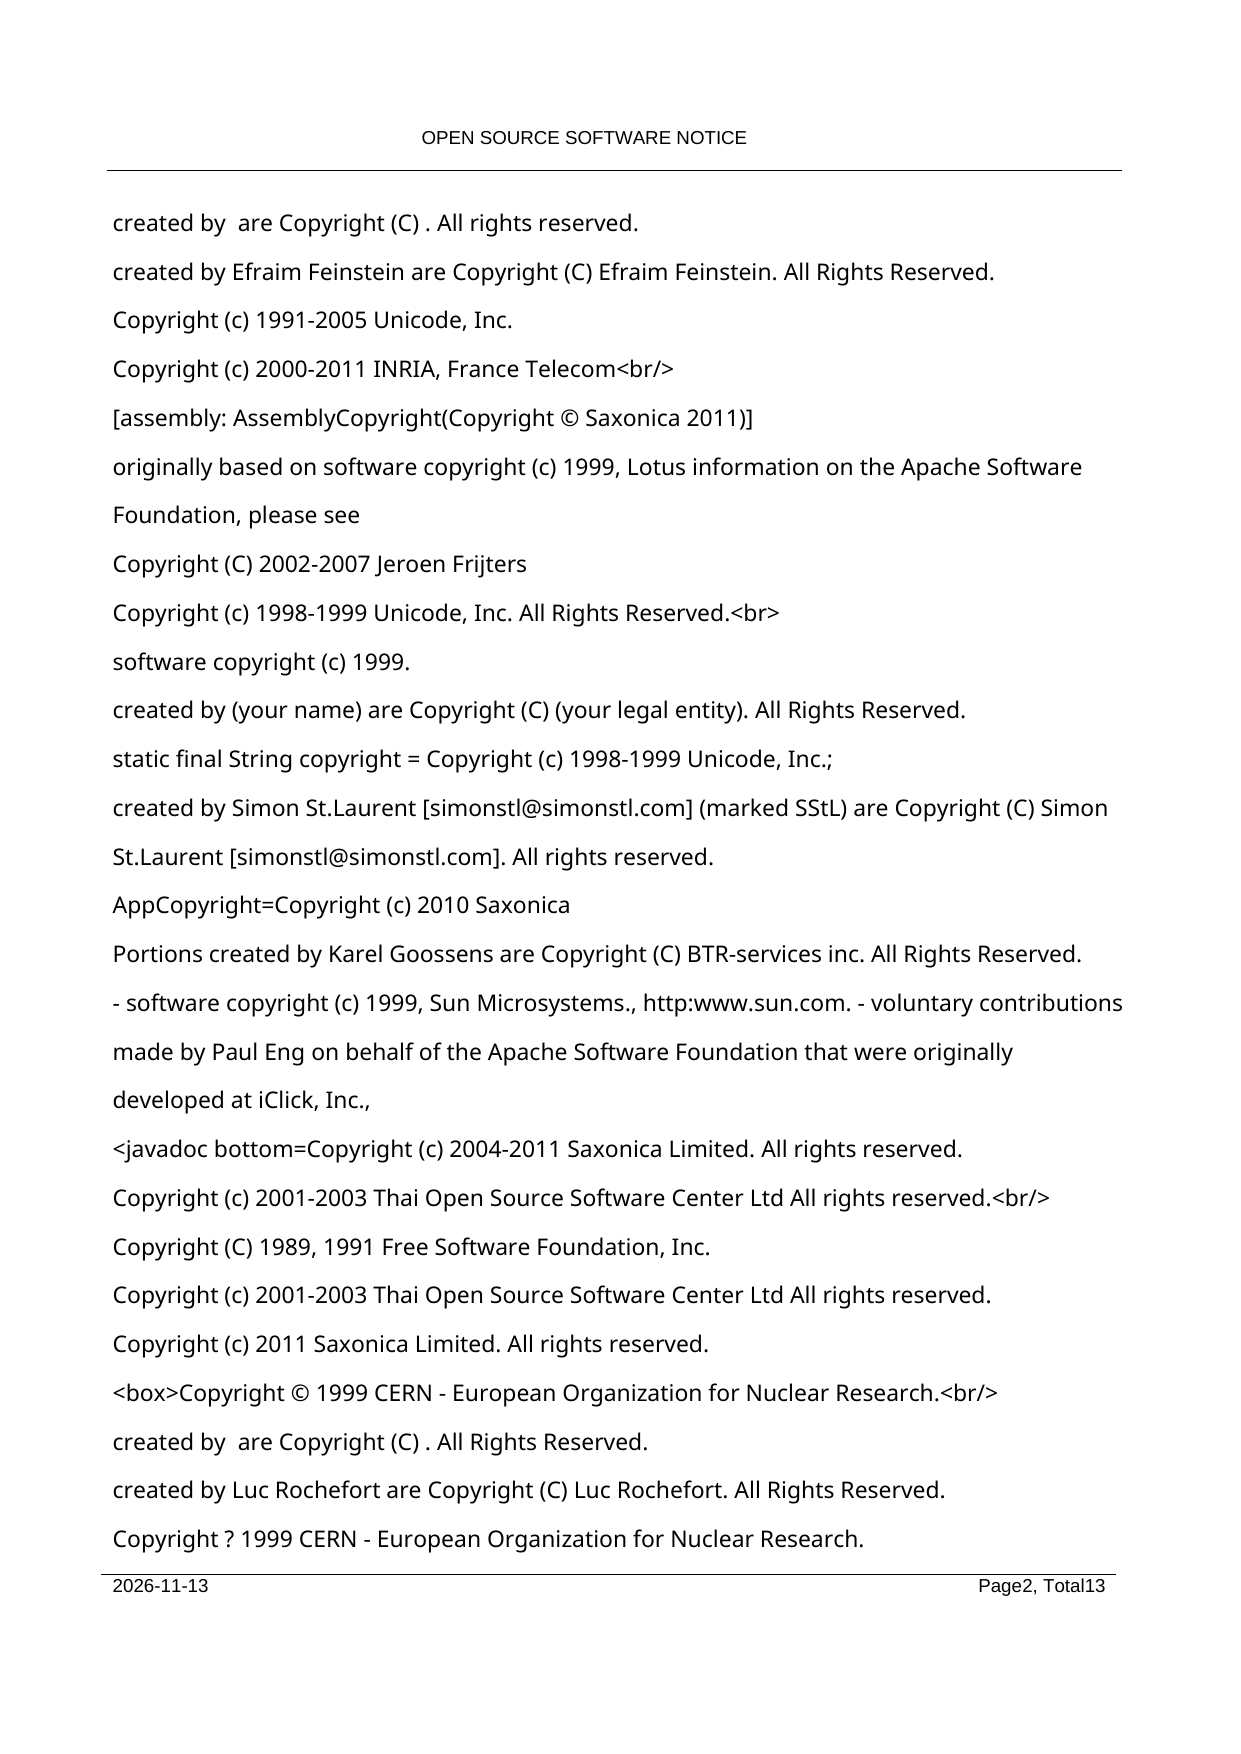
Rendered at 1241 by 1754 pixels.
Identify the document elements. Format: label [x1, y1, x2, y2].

text [112, 206, 1128, 1555]
